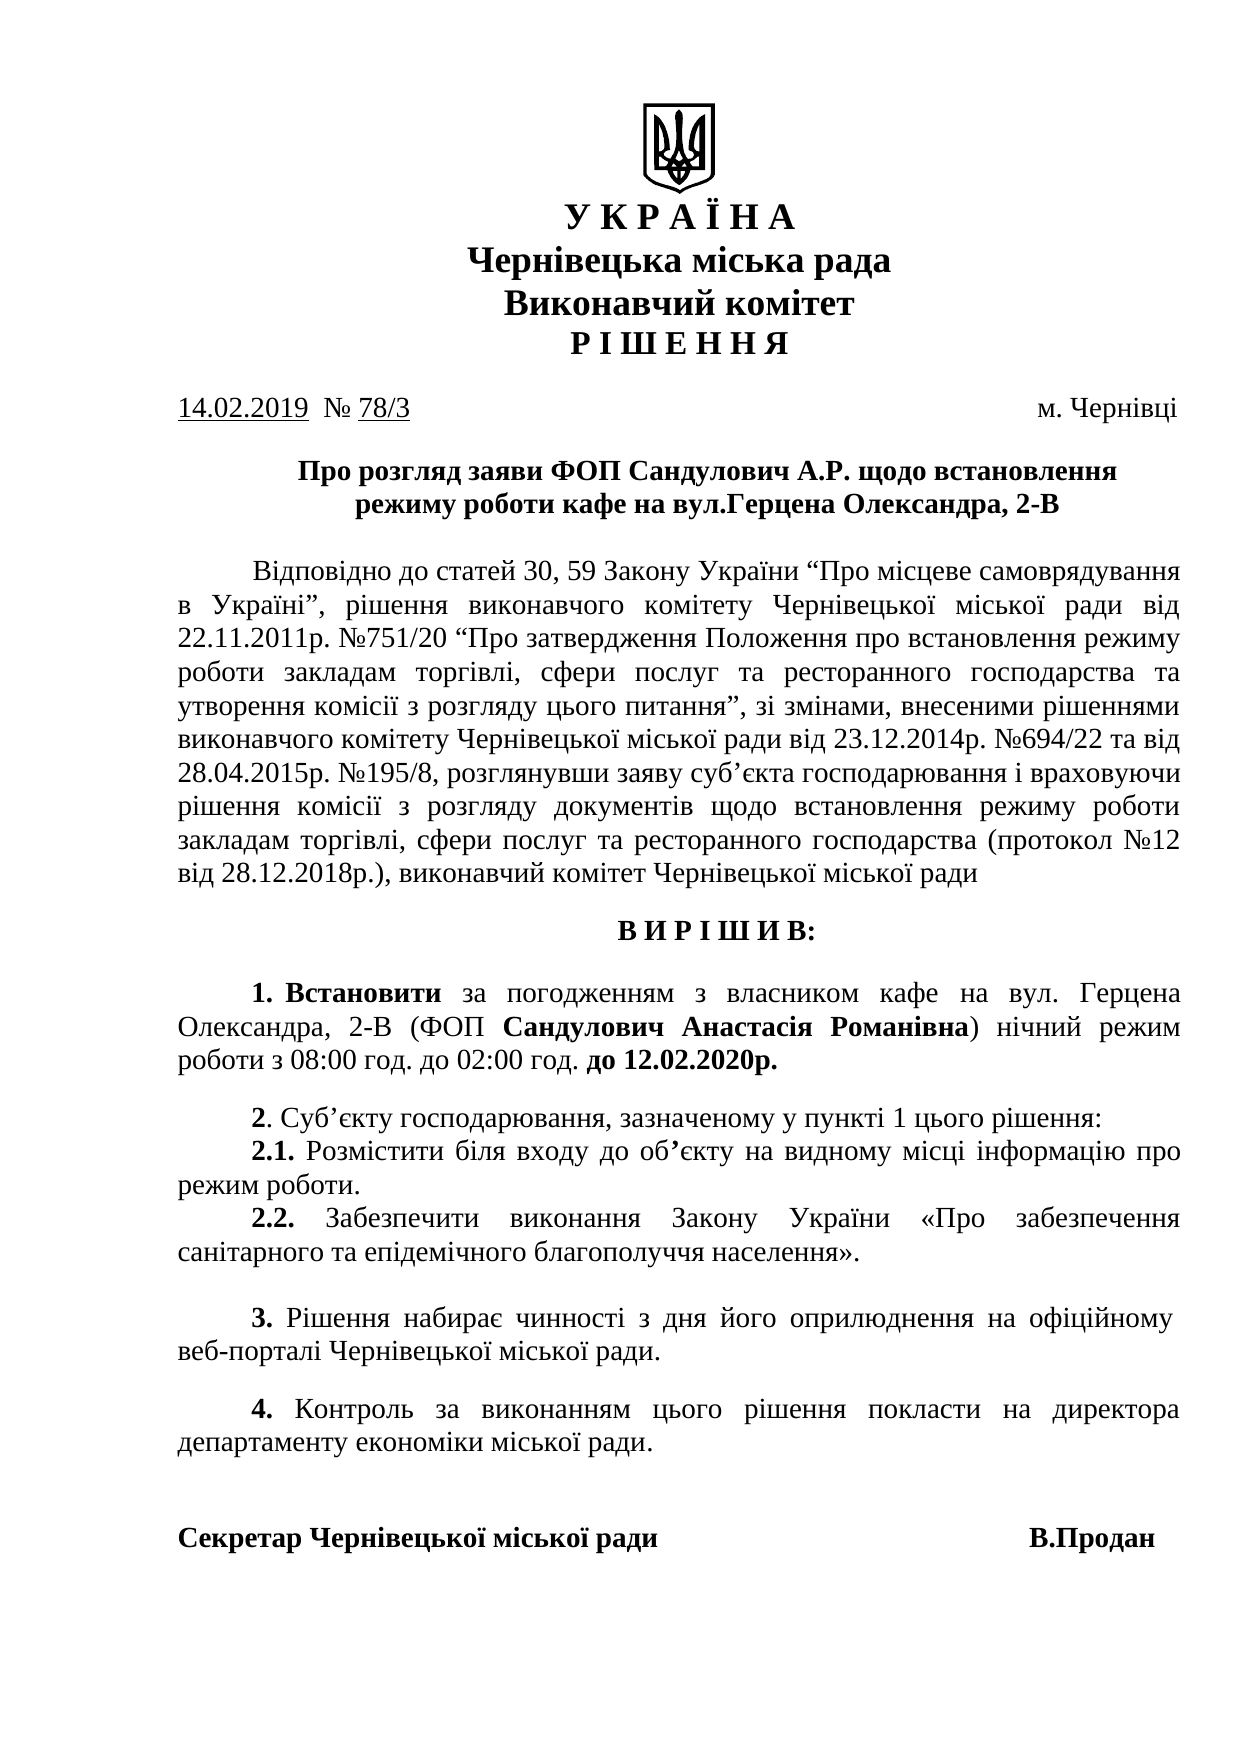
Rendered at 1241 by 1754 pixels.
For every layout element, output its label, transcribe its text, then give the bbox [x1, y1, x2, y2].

title У К Р А Ї Н А [177, 194, 1181, 237]
text 3. Рішення набирає чинності з дня його оприлюднення на офіційному веб-порталі Чернівецької міської ради. [177, 1301, 1175, 1367]
list Встановити за погодженням з власником кафе на вул. Герцена Олександра, 2-В (ФОП Сандулович Анастасія Романівна) нічний режим роботи з 08:00 год. до 02:00 год. до 12.02.2020р. [177, 975, 1181, 1076]
subtitle Р І Ш Е Н Н Я [177, 323, 1181, 362]
text В И Р І Ш И В: [177, 913, 1181, 946]
title 4. Контроль за виконанням цього рішення покласти на директора департаменту економіки міської ради. [177, 1391, 1181, 1458]
text 2. Суб’єкту господарювання, зазначеному у пункті 1 цього рішення: [177, 1100, 1181, 1133]
text 2.1. Розмістити біля входу до об’єкту на видному місці інформацію про режим роботи. [177, 1133, 1181, 1201]
title Секретар Чернівецької міської ради В.Продан [177, 1520, 1181, 1554]
text 14.02.2019 № 78/3 м. Чернівці [177, 391, 1181, 424]
text 2.2. Забезпечити виконання Закону України «Про забезпечення санітарного та епідемічного благополуччя населення». [177, 1201, 1181, 1268]
text режиму роботи кафе на вул.Герцена Олександра, 2-В [177, 486, 1181, 520]
title Чернівецька міська рада [177, 237, 1181, 280]
text Про розгляд заяви ФОП Сандулович А.Р. щодо встановлення [177, 453, 1181, 486]
text Відповідно до статей 30, 59 Закону України “Про місцеве самоврядування в Україні”, рішення виконавчого комітету Чернівецької міської ради від 22.11.2011р. №751/20 “Про затвердження Положення про встановлення режиму роботи закладам торгівлі, сфери послуг та ресторанного господарства та утворення комісії з розгляду цього питання”, зі змінами, внесеними рішеннями виконавчого комітету Чернівецької міської ради від 23.12.2014р. №694/22 та від 28.04.2015р. №195/8, розглянувши заяву суб’єкта господарювання і враховуючи рішення комісії з розгляду документів щодо встановлення режиму роботи закладам торгівлі, сфери послуг та ресторанного господарства (протокол №12 від 28.12.2018р.), виконавчий комітет Чернівецької міської ради [177, 553, 1181, 889]
title Виконавчий комітет [177, 280, 1181, 323]
